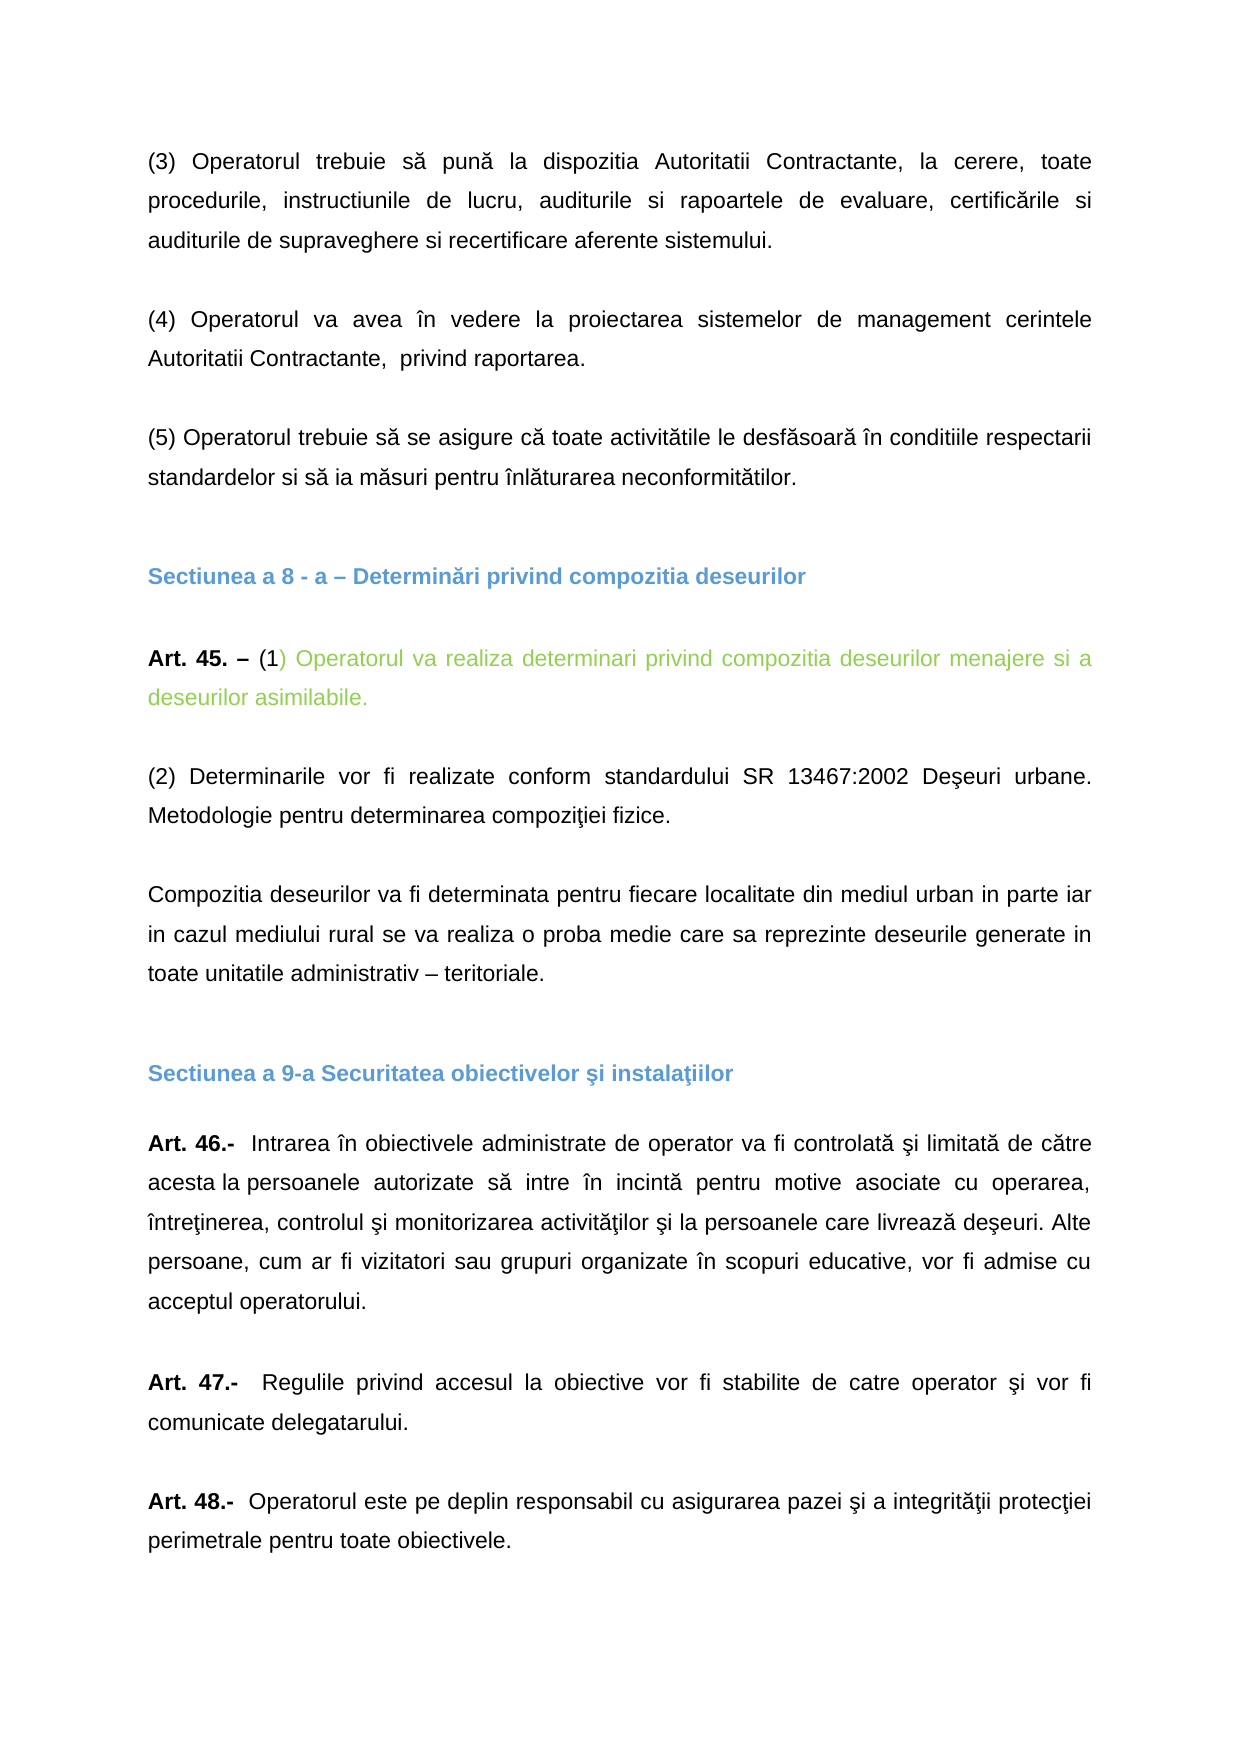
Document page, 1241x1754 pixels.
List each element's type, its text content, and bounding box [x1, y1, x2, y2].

text Art. 48.- Operatorul este pe deplin responsabil cu asigurarea pazei şi a integrităţii protecţiei perimetrale pentru toate obiectivele. [148, 1488, 1093, 1553]
text Art. 46.- Intrarea în obiectivele administrate de operator va fi controlată şi limitată de către acesta la persoanele autorizate să intre în incintă pentru motive asociate cu operarea, întreţinerea, controlul şi monitorizarea activităţilor şi la persoanele care livrează deşeuri. Alte persoane, cum ar fi vizitatori sau grupuri organizate în scopuri educative, vor fi admise cu acceptul operatorului. [148, 1130, 1093, 1314]
text Compozitia deseurilor va fi determinata pentru fiecare localitate din mediul urban in parte iar in cazul mediului rural se va realiza o proba medie care sa reprezinte deseurile generate in toate unitatile administrativ – teritoriale. [148, 881, 1093, 987]
text (3) Operatorul trebuie să pună la dispozitia Autoritatii Contractante, la cerere, toate procedurile, instructiunile de lucru, auditurile si rapoartele de evaluare, certificările si auditurile de supraveghere si recertificare aferente sistemului. [148, 148, 1093, 253]
text (5) Operatorul trebuie să se asigure că toate activitătile le desfăsoară în conditiile respectarii standardelor si să ia măsuri pentru înlăturarea neconformitătilor. [148, 424, 1093, 490]
text Art. 45. – (1) Operatorul va realiza determinari privind compozitia deseurilor menajere si a deseurilor asimilabile. [148, 644, 1093, 710]
subtitle Sectiunea a 8 - a – Determinări privind compozitia deseurilor [148, 563, 1093, 589]
subtitle Sectiunea a 9-a Securitatea obiectivelor şi instalaţiilor [148, 1060, 1093, 1086]
text Art. 47.- Regulile privind accesul la obiective vor fi stabilite de catre operator şi vor fi comunicate delegatarului. [148, 1369, 1093, 1435]
text (4) Operatorul va avea în vedere la proiectarea sistemelor de management cerintele Autoritatii Contractante, privind raportarea. [148, 306, 1093, 371]
text (2) Determinarile vor fi realizate conform standardului SR 13467:2002 Deşeuri urbane. Metodologie pentru determinarea compoziţiei fizice. [148, 763, 1093, 829]
